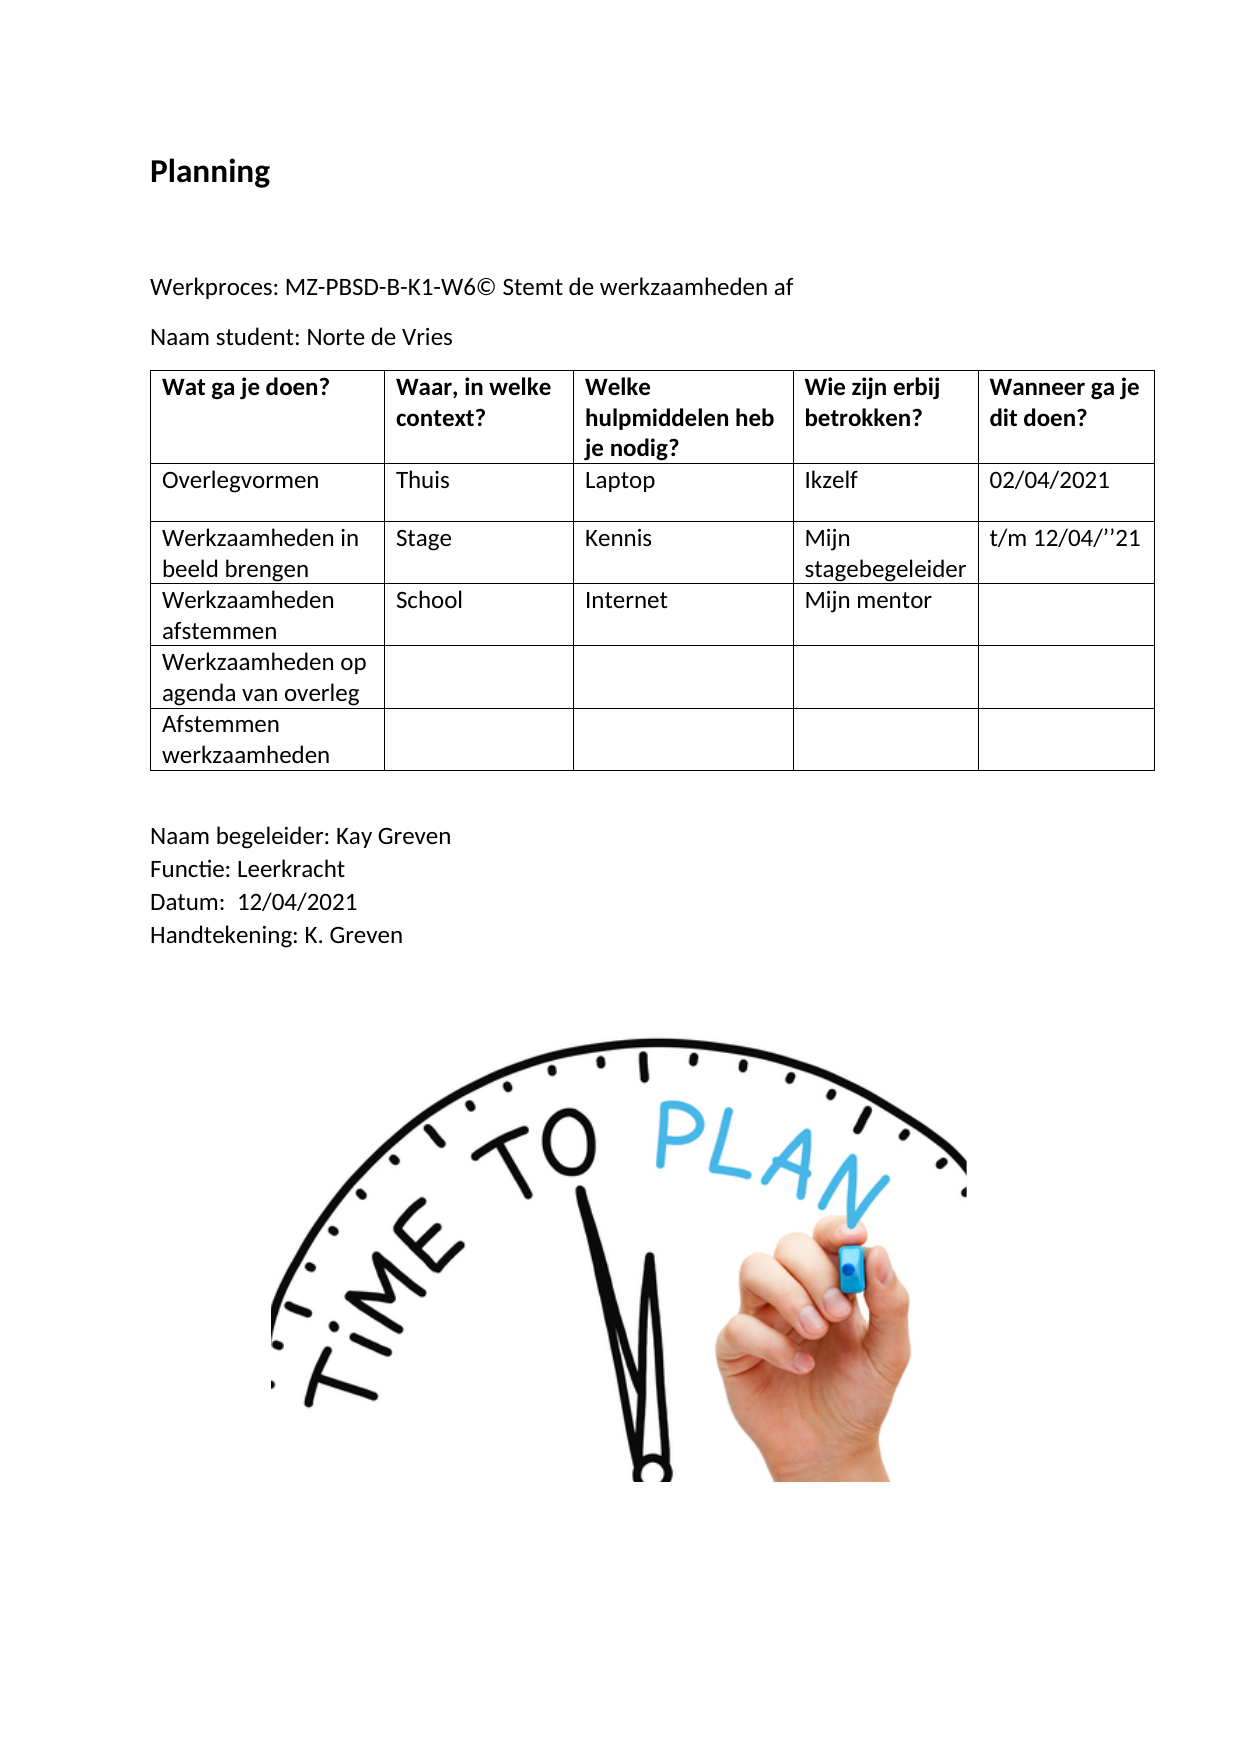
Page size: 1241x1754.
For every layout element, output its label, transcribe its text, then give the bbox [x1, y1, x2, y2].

table_cell Afstemmen werkzaamheden [151, 709, 384, 769]
table_cell t/m 12/04/’’21 [979, 522, 1154, 583]
table_cell Stage [385, 522, 573, 583]
table_cell [979, 584, 1154, 645]
text Naam student: Norte de Vries [150, 321, 1090, 351]
table_cell [794, 646, 978, 707]
table_cell [385, 646, 573, 707]
table_cell Werkzaamheden op agenda van overleg [151, 646, 384, 707]
table_cell Thuis [385, 464, 573, 521]
table_cell Kennis [574, 522, 793, 583]
table_cell Mijn mentor [794, 584, 978, 645]
table_cell Overlegvormen [151, 464, 384, 521]
table_cell Internet [574, 584, 793, 645]
table_cell Werkzaamheden afstemmen [151, 584, 384, 645]
table_header Waar, in welke context? [385, 371, 573, 463]
table_cell Werkzaamheden in beeld brengen [151, 522, 384, 583]
table_cell [574, 646, 793, 707]
table_cell Laptop [574, 464, 793, 521]
table_cell Ikzelf [794, 464, 978, 521]
picture [271, 1018, 967, 1482]
table_cell [385, 709, 573, 769]
table_cell [979, 646, 1154, 707]
table_cell [794, 709, 978, 769]
table_header Wie zijn erbij betrokken? [794, 371, 978, 463]
table_cell [979, 709, 1154, 769]
text Planning [150, 150, 1090, 191]
table_cell Mijn stagebegeleider [794, 522, 978, 583]
table_header Wanneer ga je dit doen? [979, 371, 1154, 463]
table_cell [574, 709, 793, 769]
text Naam begeleider: Kay Greven Functie: Leerkracht Datum: 12/04/2021 Handtekening: K. Greven [150, 820, 1090, 949]
table_header Welke hulpmiddelen heb je nodig? [574, 371, 793, 463]
table_cell 02/04/2021 [979, 464, 1154, 521]
table_cell School [385, 584, 573, 645]
text Werkproces: MZ-PBSD-B-K1-W6© Stemt de werkzaamheden af [150, 271, 1090, 302]
table_header Wat ga je doen? [151, 371, 384, 463]
